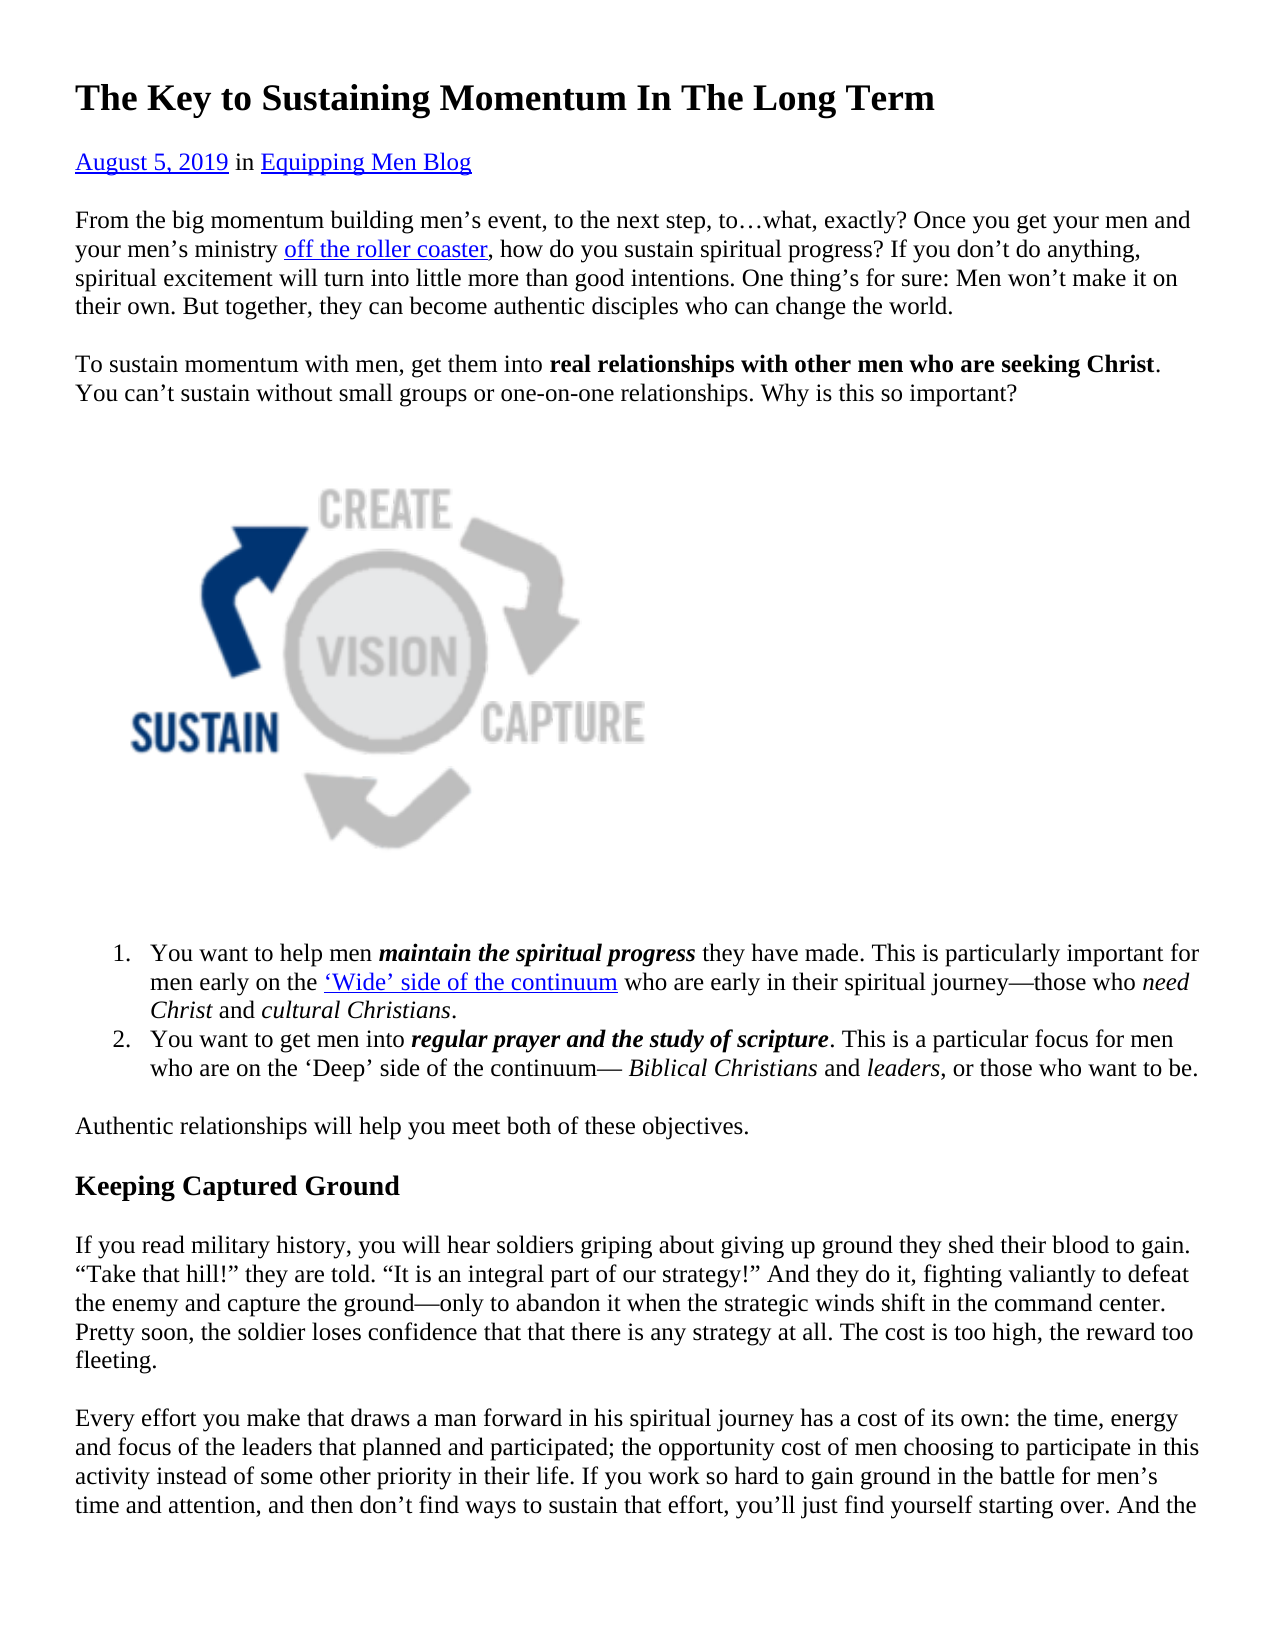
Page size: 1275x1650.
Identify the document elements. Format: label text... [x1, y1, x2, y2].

list You want to get men into regular prayer and the study of scripture. This is a particular focus for men who are on the ‘Deep’ side of the continuum— Biblical Christians and leaders, or those who want to be. [112, 1024, 1200, 1082]
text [75, 1403, 1200, 1518]
text If you read military history, you will hear soldiers griping about giving up ground they shed their blood to gain. “Take that hill!” they are told. “It is an integral part of our strategy!” And they do it, fighting valiantly to defeat the enemy and capture the ground—only to abandon it when the strategic winds shift in the command center. Pretty soon, the soldier loses confidence that that there is any strategy at all. The cost is too high, the reward too fleeting. [75, 1231, 1200, 1374]
picture [75, 436, 700, 909]
text The Key to Sustaining Momentum In The Long Term [75, 75, 1200, 118]
text Keeping Captured Ground [75, 1169, 1200, 1201]
text From the big momentum building men’s event, to the next step, to…what, exactly? Once you get your men and your men’s ministry off the roller coaster, how do you sustain spiritual progress? If you don’t do anything, spiritual excitement will turn into little more than good intentions. One thing’s for sure: Men won’t make it on their own. But together, they can become authentic disciples who can change the world. [75, 205, 1200, 320]
text To sustain momentum with men, get them into real relationships with other men who are seeking Christ. You can’t sustain without small groups or one-on-one relationships. Why is this so important? [75, 349, 1200, 407]
text Authentic relationships will help you meet both of these objectives. [75, 1111, 1200, 1140]
text August 5, 2019 in Equipping Men Blog [75, 147, 1200, 176]
list You want to help men maintain the spiritual progress they have made. This is particularly important for men early on the ‘Wide’ side of the continuum who are early in their spiritual journey—those who need Christ and cultural Christians. [112, 938, 1200, 1024]
